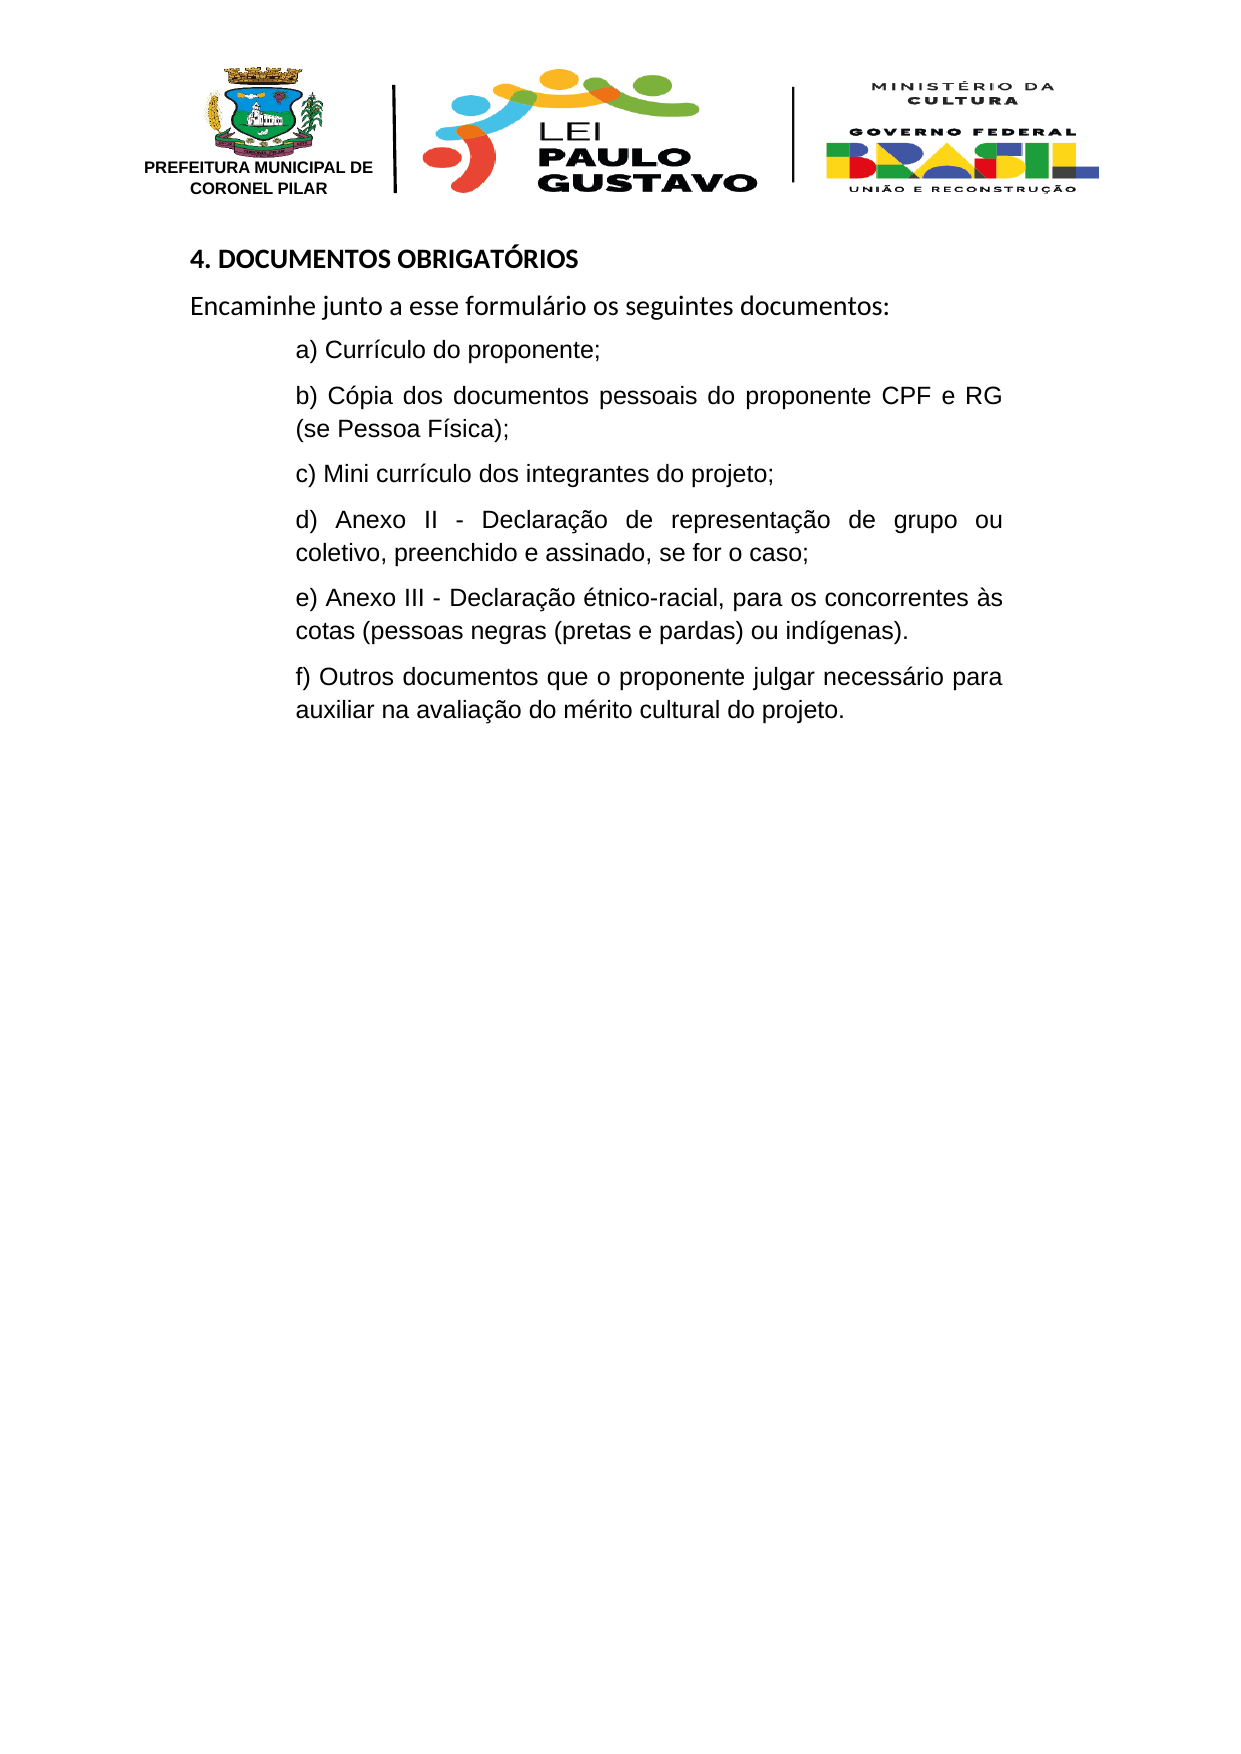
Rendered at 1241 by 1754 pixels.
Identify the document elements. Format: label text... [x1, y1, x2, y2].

text Encaminhe junto a esse formulário os seguintes documentos: [190, 288, 1051, 323]
picture [203, 67, 324, 158]
text a) Currículo do proponente; [295, 335, 1004, 364]
text f) Outros documentos que o proponente julgar necessário para auxiliar na avaliação do mérito cultural do projeto. [295, 662, 1004, 723]
text d) Anexo II - Declaração de representação de grupo ou coletivo, preenchido e assinado, se for o caso; [295, 505, 1004, 566]
text 4. DOCUMENTOS OBRIGATÓRIOS [190, 241, 1051, 276]
text e) Anexo III - Declaração étnico-racial, para os concorrentes às cotas (pessoas negras (pretas e pardas) ou indígenas). [295, 583, 1004, 645]
text c) Mini currículo dos integrantes do projeto; [295, 459, 1004, 488]
picture [414, 63, 1121, 201]
text b) Cópia dos documentos pessoais do proponente CPF e RG (se Pessoa Física); [295, 381, 1004, 442]
